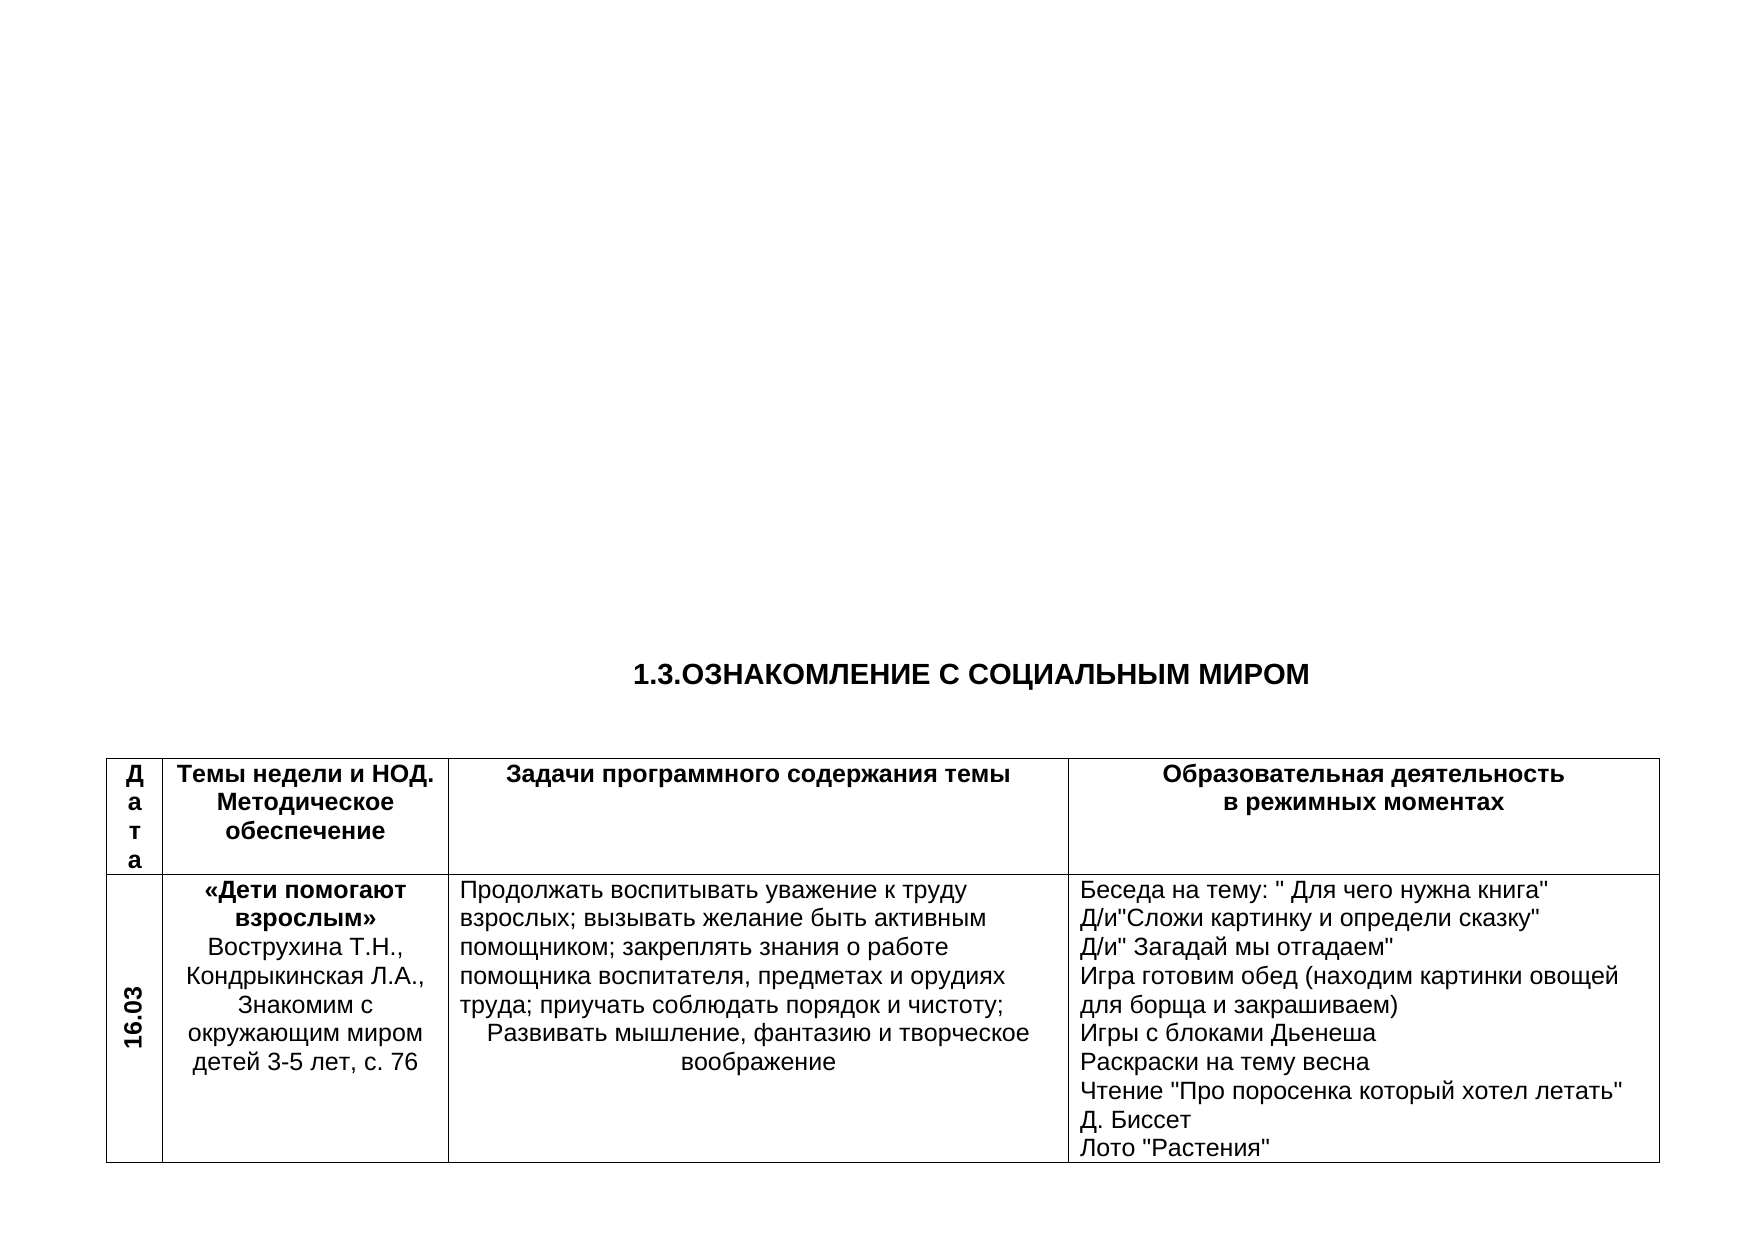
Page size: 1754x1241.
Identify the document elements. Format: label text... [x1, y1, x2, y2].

table_cell Беседа на тему: " Для чего нужна книга" Д/и"Сложи картинку и определи сказку" Д/и" Загадай мы отгадаем" Игра готовим обед (находим картинки овощей для борща и закрашиваем) Игры с блоками Дьенеша Раскраски на тему весна Чтение "Про поросенка который хотел летать" Д. Биссет Лото "Растения" [1069, 875, 1659, 1162]
table_header Задачи программного содержания темы [449, 759, 1068, 873]
table_header Д а т а [107, 759, 162, 873]
list 1.3.ОЗНАКОМЛЕНИЕ С СОЦИАЛЬНЫМ МИРОМ [231, 657, 1713, 690]
table_cell «Дети помогают взрослым» Вострухина Т.Н., Кондрыкинская Л.А., Знакомим с окружающим миром детей 3-5 лет, с. 76 [163, 875, 448, 1162]
table_header Образовательная деятельность в режимных моментах [1069, 759, 1659, 873]
table_cell Продолжать воспитывать уважение к труду взрослых; вызывать желание быть активным помощником; закреплять знания о работе помощника воспитателя, предметах и орудиях труда; приучать соблюдать порядок и чистоту; Развивать мышление, фантазию и творческое воображение [449, 875, 1068, 1162]
table_cell 16.03 [107, 875, 162, 1162]
table_header Темы недели и НОД. Методическое обеспечение [163, 759, 448, 873]
